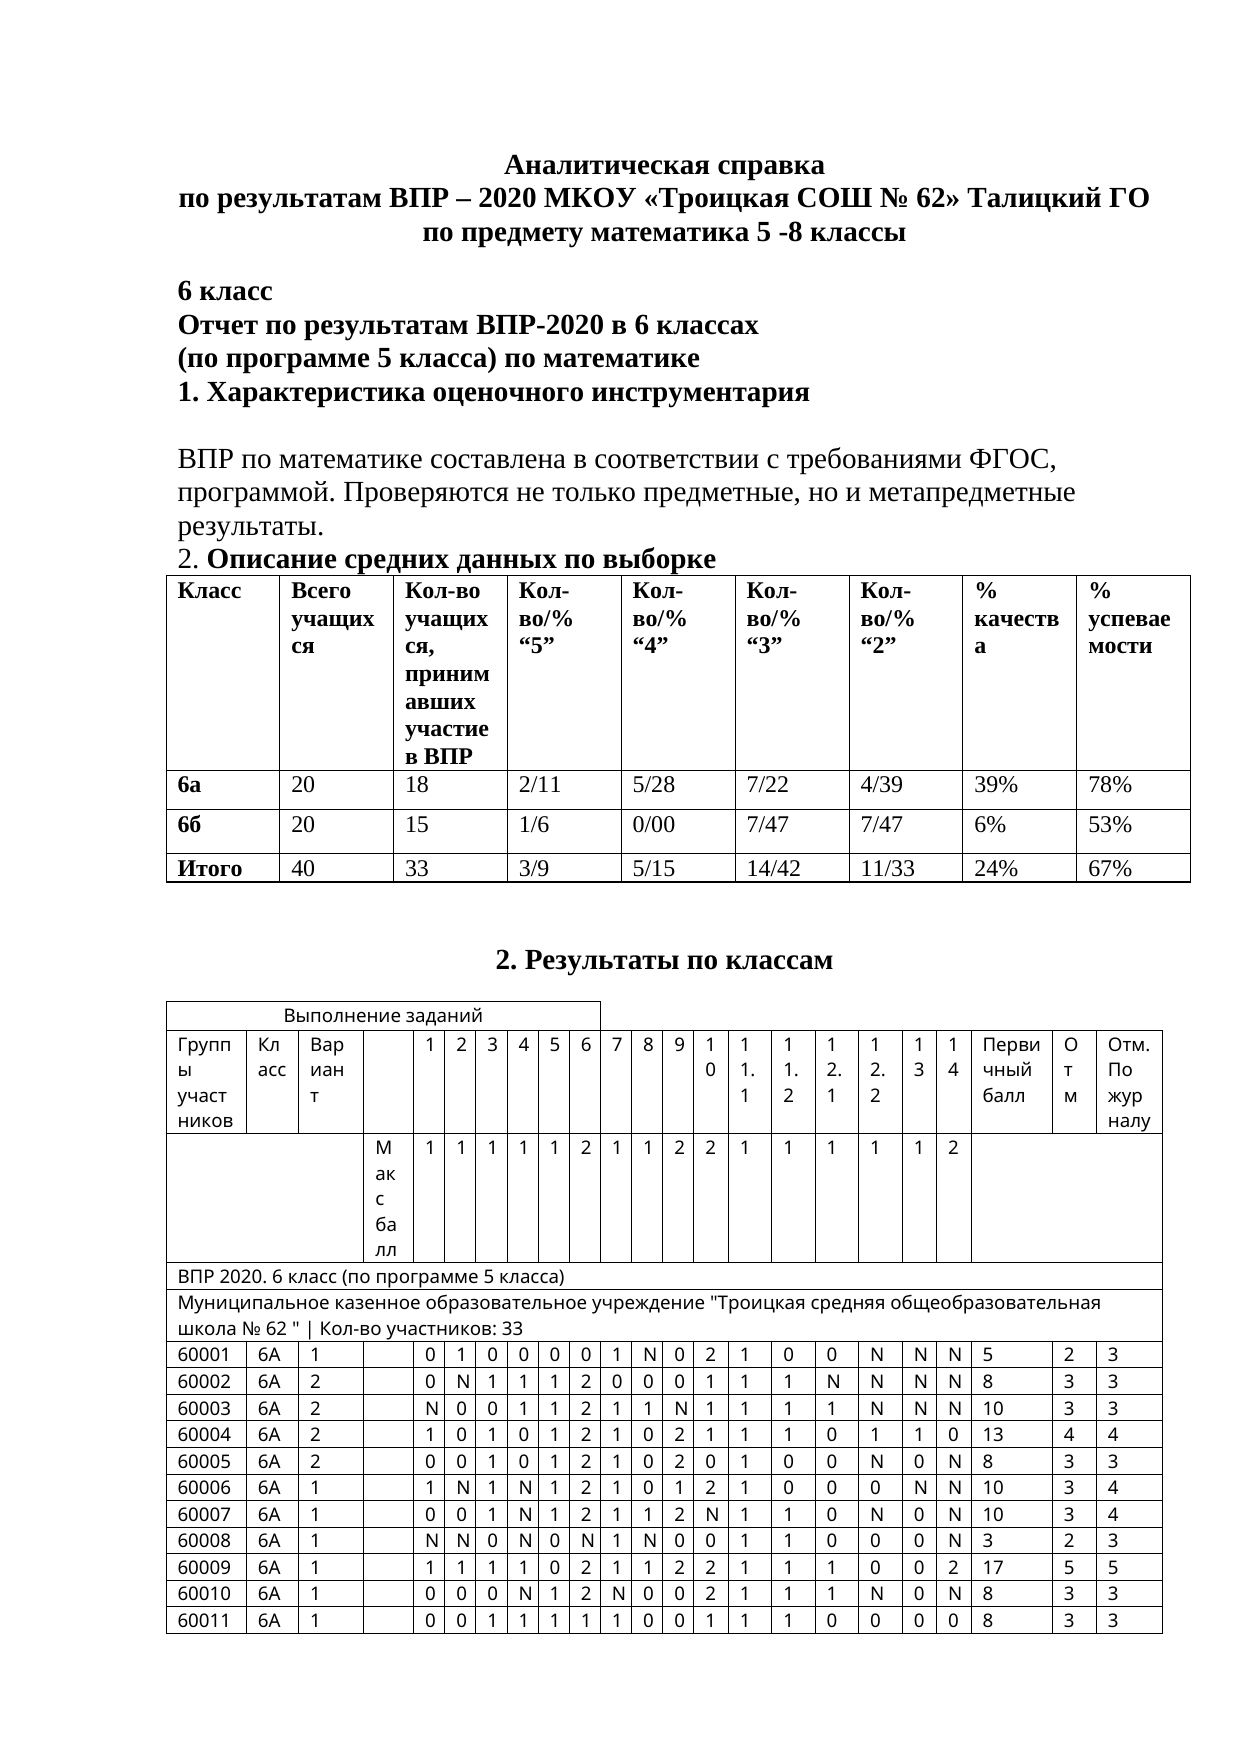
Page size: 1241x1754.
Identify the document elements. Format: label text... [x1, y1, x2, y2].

table_cell 13 [903, 1031, 936, 1133]
table_cell 12.1 [816, 1031, 858, 1133]
table_cell 0 [663, 1342, 693, 1367]
table_header Кол-во/% “3” [736, 576, 849, 769]
table_cell N [601, 1581, 631, 1606]
table_cell 0 [663, 1528, 693, 1553]
table_cell N [903, 1342, 936, 1367]
table_cell 3 [1097, 1528, 1162, 1553]
table_cell 0 [816, 1421, 858, 1447]
table_cell 1 [729, 1607, 771, 1633]
table_cell 1 [729, 1581, 771, 1606]
table_cell 0 [445, 1448, 475, 1473]
table_cell 1 [601, 1554, 631, 1580]
table_cell 7 [601, 1031, 631, 1133]
table_cell 1 [729, 1475, 771, 1500]
table_cell 0 [903, 1607, 936, 1633]
table_cell 1 [772, 1501, 815, 1527]
table_cell 3 [1097, 1581, 1162, 1606]
table_cell 78% [1077, 771, 1190, 809]
table_cell 1 [729, 1368, 771, 1394]
table_cell 6А [247, 1421, 298, 1447]
table_cell 2 [937, 1134, 971, 1262]
text по результатам ВПР – 2020 МКОУ «Троицкая СОШ № 62» Талицкий ГО [177, 180, 1152, 214]
table_cell 1 [508, 1134, 538, 1262]
table_cell 5 [1097, 1554, 1162, 1580]
table_cell N [508, 1501, 538, 1527]
table_header Кол-во учащихся, принимавших участие в ВПР [394, 576, 507, 769]
table_cell 1 [772, 1368, 815, 1394]
table_cell 3 [1097, 1395, 1162, 1420]
table_cell 0 [632, 1421, 662, 1447]
table_cell 1 [601, 1528, 631, 1553]
table_cell 8 [972, 1448, 1052, 1473]
table_cell N [937, 1528, 971, 1553]
table_cell N [937, 1581, 971, 1606]
table_cell 1 [476, 1607, 507, 1633]
table_cell 1 [476, 1448, 507, 1473]
table_cell 1 [508, 1395, 538, 1420]
table_cell 0 [414, 1368, 444, 1394]
table_cell Первичный балл [972, 1031, 1052, 1133]
table_cell 1 [816, 1395, 858, 1420]
table_cell 33 [394, 854, 507, 881]
table_cell [364, 1528, 413, 1553]
table_cell N [937, 1368, 971, 1394]
table_cell 7/47 [850, 810, 962, 853]
table_cell 1 [601, 1134, 631, 1262]
table_cell 1 [539, 1475, 569, 1500]
table_cell 60001 [167, 1342, 246, 1367]
table_cell 2 [570, 1581, 600, 1606]
table_cell 1 [772, 1528, 815, 1553]
table_cell 0 [632, 1475, 662, 1500]
table_cell N [859, 1368, 902, 1394]
table_cell 2 [570, 1448, 600, 1473]
table_cell 1 [299, 1342, 363, 1367]
table_cell 1 [632, 1501, 662, 1527]
text 1. Характеристика оценочного инструментария [177, 374, 1152, 407]
table_cell 3 [1097, 1342, 1162, 1367]
table_cell 1 [476, 1475, 507, 1500]
table_cell 0 [632, 1581, 662, 1606]
table_cell [364, 1581, 413, 1606]
table_cell 53% [1077, 810, 1190, 853]
table_cell 1 [663, 1475, 693, 1500]
table_cell 1 [476, 1368, 507, 1394]
table_cell 0 [476, 1528, 507, 1553]
table_cell 5 [539, 1031, 569, 1133]
table_cell 14/42 [736, 854, 849, 881]
table_cell 1 [445, 1342, 475, 1367]
table_cell 1 [729, 1528, 771, 1553]
table_header % качества [963, 576, 1076, 769]
text 2. Описание средних данных по выборке [177, 542, 1152, 575]
table_cell 8 [972, 1607, 1052, 1633]
table_cell Макс балл [364, 1134, 413, 1262]
table_header Кол-во/% “5” [508, 576, 621, 769]
table_cell 0 [414, 1448, 444, 1473]
table_cell 2 [663, 1134, 693, 1262]
table_header Всего учащихся [280, 576, 393, 769]
table_cell 0 [694, 1528, 728, 1553]
table_cell 20 [280, 771, 393, 809]
table_cell 60009 [167, 1554, 246, 1580]
table_cell 2 [663, 1448, 693, 1473]
table_cell 5/28 [622, 771, 735, 809]
table_cell 6А [247, 1528, 298, 1553]
table_cell Муниципальное казенное образовательное учреждение "Троицкая средняя общеобразовательная школа № 62 " | Кол-во участников: 33 [167, 1290, 1162, 1341]
table_cell 1 [508, 1368, 538, 1394]
table_cell [364, 1368, 413, 1394]
table_cell 24% [963, 854, 1076, 881]
table_cell 3 [1097, 1448, 1162, 1473]
table_cell 0 [816, 1475, 858, 1500]
table_cell 0/00 [622, 810, 735, 853]
table_cell Итого [167, 854, 279, 881]
table_cell 1 [601, 1395, 631, 1420]
text Аналитическая справка [177, 147, 1152, 180]
table_cell N [508, 1528, 538, 1553]
text (по программе 5 класса) по математике [177, 340, 1152, 374]
table_cell 2 [1053, 1342, 1096, 1367]
table_cell N [663, 1395, 693, 1420]
table_cell 0 [445, 1395, 475, 1420]
table_cell 4 [1097, 1421, 1162, 1447]
table_cell [364, 1554, 413, 1580]
table_cell 3 [1053, 1501, 1096, 1527]
table_cell 6А [247, 1342, 298, 1367]
table_cell 1 [729, 1501, 771, 1527]
table_cell 5 [972, 1342, 1052, 1367]
table_cell 2 [299, 1448, 363, 1473]
table_cell 39% [963, 771, 1076, 809]
table_cell 1 [601, 1421, 631, 1447]
table_cell 1 [570, 1607, 600, 1633]
table_cell Отм. По журналу [1097, 1031, 1162, 1133]
table_cell N [859, 1395, 902, 1420]
table_cell 3 [1053, 1448, 1096, 1473]
table_cell 4 [1097, 1475, 1162, 1500]
text Отчет по результатам ВПР-2020 в 6 классах [177, 307, 1152, 340]
table_cell 0 [903, 1448, 936, 1473]
table_cell 11.2 [772, 1031, 815, 1133]
table_cell N [937, 1395, 971, 1420]
table_cell 0 [859, 1554, 902, 1580]
table_cell 0 [663, 1368, 693, 1394]
table_cell 2/11 [508, 771, 621, 809]
table_cell 0 [903, 1528, 936, 1553]
table_cell [364, 1475, 413, 1500]
table_cell 1 [414, 1134, 444, 1262]
table_cell 1 [903, 1134, 936, 1262]
table_cell 0 [414, 1501, 444, 1527]
table_cell N [445, 1475, 475, 1500]
table_cell N [859, 1448, 902, 1473]
table_cell 1 [772, 1607, 815, 1633]
table_cell 1 [601, 1448, 631, 1473]
table_cell 1 [539, 1448, 569, 1473]
table_cell N [937, 1501, 971, 1527]
table_cell 60002 [167, 1368, 246, 1394]
table_cell 0 [937, 1421, 971, 1447]
table_cell 0 [476, 1342, 507, 1367]
table_cell 1 [601, 1475, 631, 1500]
table_cell 1 [694, 1395, 728, 1420]
table_cell 1 [539, 1421, 569, 1447]
table_cell 6 [570, 1031, 600, 1133]
table_cell 1 [772, 1554, 815, 1580]
table_cell [364, 1395, 413, 1420]
table_cell 1 [632, 1134, 662, 1262]
table_cell 3 [972, 1528, 1052, 1553]
table_cell Вариант [299, 1031, 363, 1133]
table_cell 1 [729, 1554, 771, 1580]
table_cell 1 [816, 1581, 858, 1606]
table_cell 12.2 [859, 1031, 902, 1133]
table_cell 0 [937, 1607, 971, 1633]
table_cell N [937, 1448, 971, 1473]
table_cell N [903, 1368, 936, 1394]
table_cell 3 [1053, 1581, 1096, 1606]
table_cell 3 [1053, 1368, 1096, 1394]
table_cell 10 [694, 1031, 728, 1133]
table_cell 2 [570, 1368, 600, 1394]
table_cell [364, 1501, 413, 1527]
table_cell 0 [772, 1342, 815, 1367]
table_cell 0 [859, 1528, 902, 1553]
table_cell 60003 [167, 1395, 246, 1420]
table_header Кол-во/% “4” [622, 576, 735, 769]
table_cell 1 [539, 1134, 569, 1262]
table_cell 1 [539, 1395, 569, 1420]
table_cell 60008 [167, 1528, 246, 1553]
table_cell 11/33 [850, 854, 962, 881]
table_cell 0 [903, 1581, 936, 1606]
table_cell 3 [1097, 1607, 1162, 1633]
table_cell 0 [414, 1607, 444, 1633]
text по предмету математика 5 -8 классы [177, 214, 1152, 247]
table_cell 60011 [167, 1607, 246, 1633]
table_cell 3/9 [508, 854, 621, 881]
table_cell 1 [729, 1395, 771, 1420]
table_cell 1 [414, 1475, 444, 1500]
table_cell 1 [601, 1342, 631, 1367]
table_cell 0 [539, 1528, 569, 1553]
table_cell 2 [570, 1421, 600, 1447]
table_cell 1 [299, 1528, 363, 1553]
table_cell Группы участников [167, 1031, 246, 1133]
table_cell 0 [632, 1448, 662, 1473]
table_cell N [632, 1342, 662, 1367]
table_cell 2 [937, 1554, 971, 1580]
table_cell 1 [508, 1607, 538, 1633]
table_cell 6А [247, 1475, 298, 1500]
table_header Класс [167, 576, 279, 769]
table_cell 60010 [167, 1581, 246, 1606]
table_cell 1 [539, 1607, 569, 1633]
table_cell Класс [247, 1031, 298, 1133]
table_cell 8 [632, 1031, 662, 1133]
table_cell 1 [299, 1607, 363, 1633]
table_cell 0 [903, 1501, 936, 1527]
table_cell 2 [570, 1501, 600, 1527]
table_cell 2 [299, 1421, 363, 1447]
table_cell 0 [476, 1395, 507, 1420]
table_cell 0 [816, 1607, 858, 1633]
text 2. Результаты по классам [177, 942, 1152, 975]
table_cell 60004 [167, 1421, 246, 1447]
table_cell 0 [632, 1607, 662, 1633]
table_cell 0 [445, 1581, 475, 1606]
table_cell N [937, 1475, 971, 1500]
text 6 класс [177, 273, 1152, 307]
table_cell N [445, 1528, 475, 1553]
table_cell N [414, 1528, 444, 1553]
table_cell N [937, 1342, 971, 1367]
table_cell N [816, 1368, 858, 1394]
table_cell 6А [247, 1501, 298, 1527]
table_cell 1 [414, 1554, 444, 1580]
table_cell N [694, 1501, 728, 1527]
table_cell 6А [247, 1581, 298, 1606]
table_cell 1 [601, 1501, 631, 1527]
table_cell 1 [476, 1421, 507, 1447]
table_cell 6А [247, 1448, 298, 1473]
table_cell 13 [972, 1421, 1052, 1447]
table_cell 0 [476, 1581, 507, 1606]
table_cell 1 [729, 1134, 771, 1262]
table_cell 1 [729, 1448, 771, 1473]
table_cell 1 [508, 1554, 538, 1580]
table_cell 6А [247, 1368, 298, 1394]
table_cell ВПР 2020. 6 класс (по программе 5 класса) [167, 1263, 1162, 1288]
table_cell 2 [570, 1475, 600, 1500]
table_cell 2 [570, 1554, 600, 1580]
table_cell 1 [903, 1421, 936, 1447]
table_cell 2 [299, 1395, 363, 1420]
table_cell 1 [539, 1368, 569, 1394]
table_cell 2 [1053, 1528, 1096, 1553]
table_cell 2 [663, 1554, 693, 1580]
table_cell N [508, 1581, 538, 1606]
table_cell 18 [394, 771, 507, 809]
table_cell 0 [816, 1342, 858, 1367]
table_cell 67% [1077, 854, 1190, 881]
table_cell 10 [972, 1475, 1052, 1500]
table_cell 1 [632, 1395, 662, 1420]
table_cell 0 [816, 1528, 858, 1553]
table_cell 2 [445, 1031, 475, 1133]
table_cell 2 [663, 1421, 693, 1447]
table_cell 0 [414, 1581, 444, 1606]
table_cell 1 [859, 1134, 902, 1262]
table_cell 17 [972, 1554, 1052, 1580]
text ВПР по математике составлена в соответствии с требованиями ФГОС, программой. Проверяются не только предметные, но и метапредметные результаты. [177, 441, 1152, 542]
table_cell N [859, 1342, 902, 1367]
table_cell 1 [414, 1421, 444, 1447]
table_cell 6А [247, 1554, 298, 1580]
table_cell 1 [772, 1421, 815, 1447]
table_cell 1 [694, 1421, 728, 1447]
table_cell 6% [963, 810, 1076, 853]
table_cell 60007 [167, 1501, 246, 1527]
table_cell 1 [299, 1581, 363, 1606]
table_cell N [859, 1501, 902, 1527]
table_cell 2 [694, 1475, 728, 1500]
table_cell 0 [508, 1448, 538, 1473]
table_cell 1 [694, 1607, 728, 1633]
table_cell 0 [903, 1554, 936, 1580]
table_cell 6А [247, 1395, 298, 1420]
table_cell 0 [772, 1475, 815, 1500]
table_cell 15 [394, 810, 507, 853]
table_cell 1 [476, 1554, 507, 1580]
table_cell 0 [816, 1448, 858, 1473]
table_cell 3 [1053, 1395, 1096, 1420]
table_cell 0 [859, 1475, 902, 1500]
table_cell 1 [476, 1501, 507, 1527]
table_cell 2 [570, 1134, 600, 1262]
table_cell 0 [816, 1501, 858, 1527]
table_cell 6а [167, 771, 279, 809]
table_cell 1 [772, 1134, 815, 1262]
table_cell 6А [247, 1607, 298, 1633]
table_cell 0 [859, 1607, 902, 1633]
table_cell 3 [1053, 1475, 1096, 1500]
table_header Кол-во/% “2” [850, 576, 962, 769]
table_cell 8 [972, 1368, 1052, 1394]
table_cell 0 [772, 1448, 815, 1473]
table_cell 3 [1097, 1368, 1162, 1394]
table_cell 2 [663, 1501, 693, 1527]
table_cell 1 [299, 1475, 363, 1500]
table_cell 60006 [167, 1475, 246, 1500]
table_cell [972, 1134, 1162, 1262]
table_cell [167, 1134, 363, 1262]
table_cell 2 [694, 1342, 728, 1367]
table_cell [364, 1448, 413, 1473]
table_cell 1 [476, 1134, 507, 1262]
table_cell 0 [694, 1448, 728, 1473]
table_cell N [508, 1475, 538, 1500]
table_cell 4/39 [850, 771, 962, 809]
table_cell 0 [601, 1368, 631, 1394]
table_cell [364, 1031, 413, 1133]
table_cell 7/47 [736, 810, 849, 853]
table_header % успеваемости [1077, 576, 1190, 769]
table_cell 0 [539, 1554, 569, 1580]
table_cell 0 [539, 1342, 569, 1367]
table_cell 1 [816, 1134, 858, 1262]
table_cell [364, 1421, 413, 1447]
table_cell 1 [414, 1031, 444, 1133]
table_cell [364, 1342, 413, 1367]
table_cell 3 [1053, 1607, 1096, 1633]
table_cell 1 [772, 1395, 815, 1420]
table_cell 5/15 [622, 854, 735, 881]
table_cell 4 [508, 1031, 538, 1133]
table_cell 1 [816, 1554, 858, 1580]
table_cell 7/22 [736, 771, 849, 809]
table_cell 0 [445, 1607, 475, 1633]
table_cell [364, 1607, 413, 1633]
table_cell N [632, 1528, 662, 1553]
table_cell N [859, 1581, 902, 1606]
table_cell 1 [445, 1554, 475, 1580]
table_cell 0 [632, 1368, 662, 1394]
table_cell 2 [694, 1581, 728, 1606]
table_cell 0 [508, 1342, 538, 1367]
table_cell 2 [694, 1134, 728, 1262]
table_cell 10 [972, 1395, 1052, 1420]
table_cell 1 [632, 1554, 662, 1580]
table_cell 1 [539, 1501, 569, 1527]
table_cell Отм [1053, 1031, 1096, 1133]
table_cell 4 [1097, 1501, 1162, 1527]
table_cell 2 [299, 1368, 363, 1394]
table_cell 11.1 [729, 1031, 771, 1133]
table_cell 0 [663, 1607, 693, 1633]
table_cell 1 [729, 1342, 771, 1367]
table_cell 2 [694, 1554, 728, 1580]
table_cell 1 [601, 1607, 631, 1633]
table_cell N [414, 1395, 444, 1420]
table_cell N [570, 1528, 600, 1553]
table_cell 0 [414, 1342, 444, 1367]
table_cell 1 [539, 1581, 569, 1606]
table_cell 0 [570, 1342, 600, 1367]
table_cell 60005 [167, 1448, 246, 1473]
table_cell 0 [663, 1581, 693, 1606]
table_cell 1 [299, 1501, 363, 1527]
table_cell 20 [280, 810, 393, 853]
table_cell 8 [972, 1581, 1052, 1606]
table_cell 0 [445, 1501, 475, 1527]
table_cell 6б [167, 810, 279, 853]
table_cell 1 [859, 1421, 902, 1447]
table_cell 14 [937, 1031, 971, 1133]
table_cell 0 [445, 1421, 475, 1447]
table_cell 0 [508, 1421, 538, 1447]
table_cell N [903, 1395, 936, 1420]
table_cell N [445, 1368, 475, 1394]
table_cell 2 [570, 1395, 600, 1420]
table_cell 10 [972, 1501, 1052, 1527]
table_cell 9 [663, 1031, 693, 1133]
table_cell 1 [729, 1421, 771, 1447]
table_cell 1/6 [508, 810, 621, 853]
table_cell 40 [280, 854, 393, 881]
table_cell 5 [1053, 1554, 1096, 1580]
table_cell 4 [1053, 1421, 1096, 1447]
table_cell 3 [476, 1031, 507, 1133]
table_header Выполнение заданий [167, 1002, 600, 1030]
table_cell 1 [772, 1581, 815, 1606]
table_cell 1 [299, 1554, 363, 1580]
table_cell N [903, 1475, 936, 1500]
table_cell 1 [694, 1368, 728, 1394]
table_cell 1 [445, 1134, 475, 1262]
